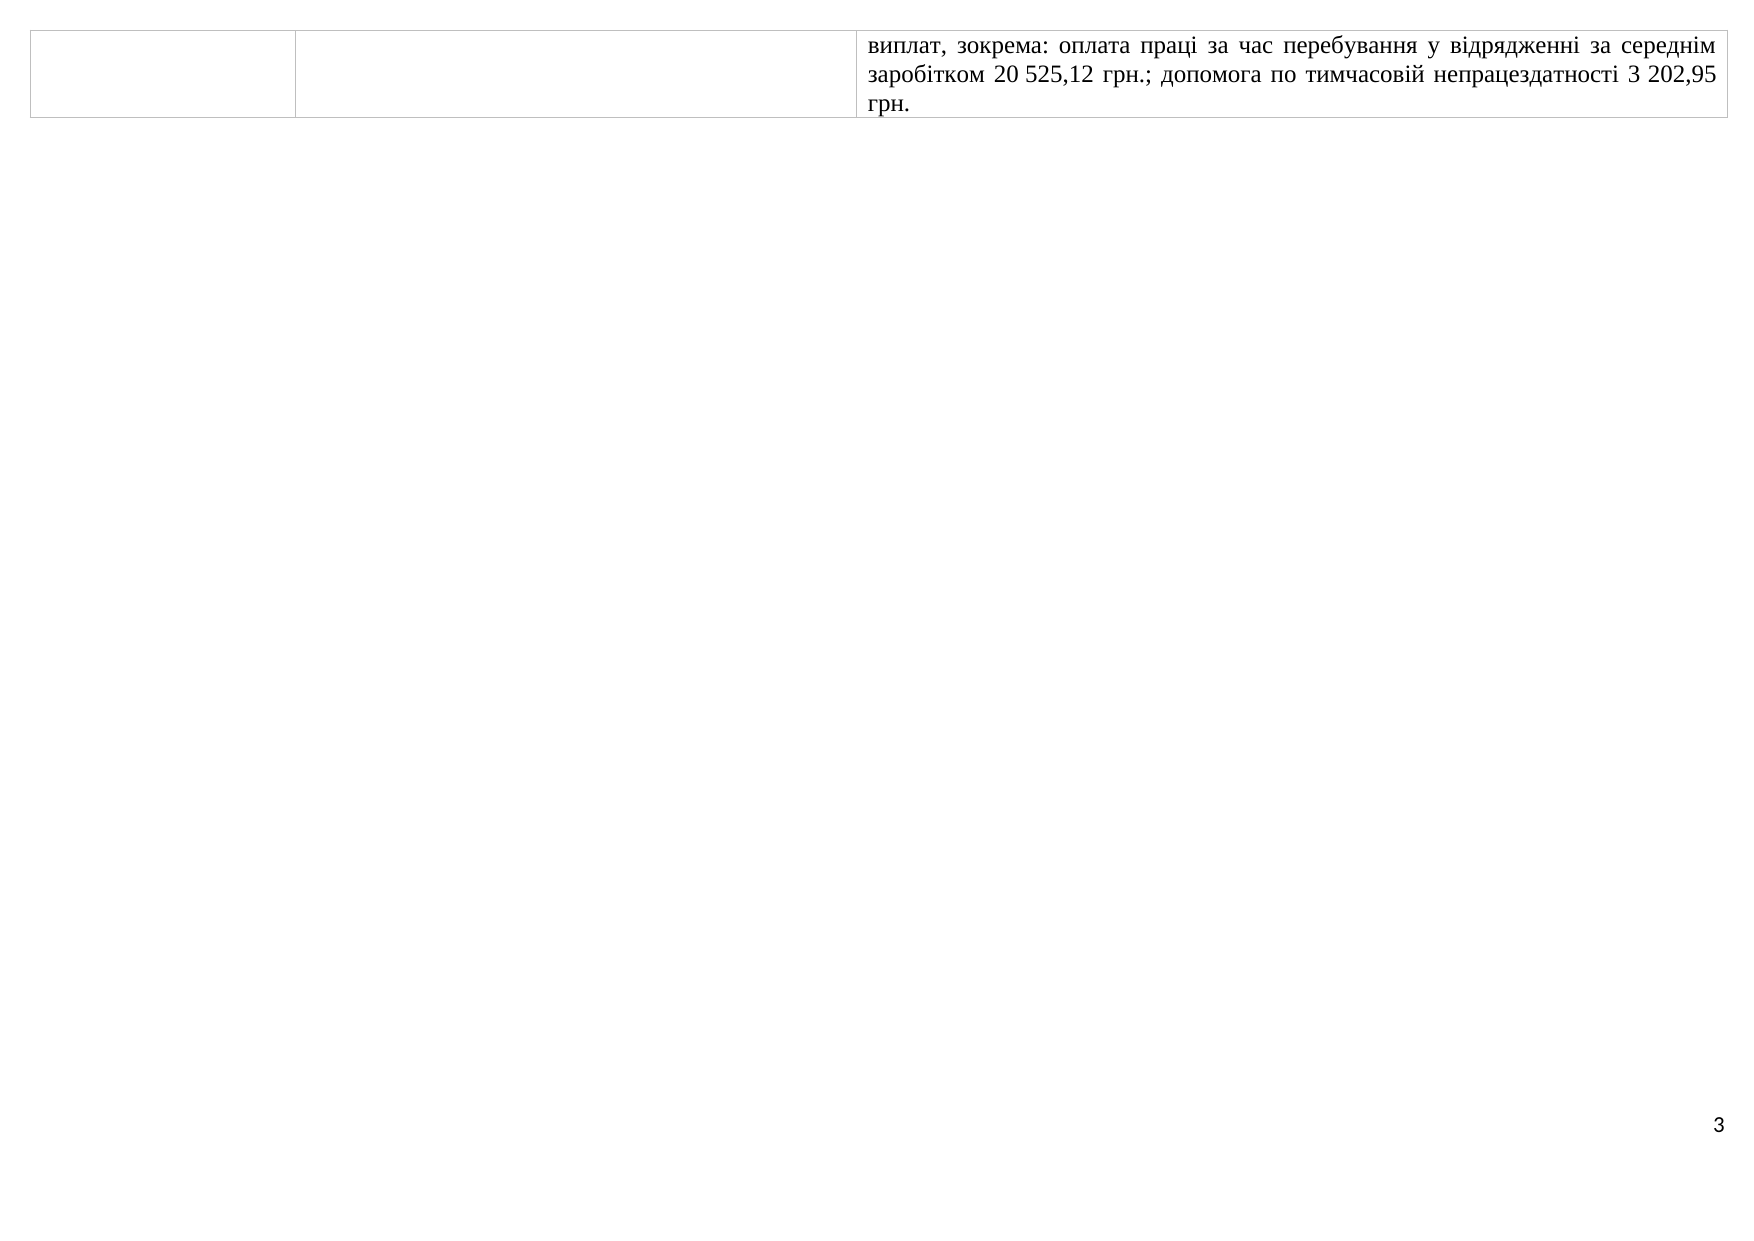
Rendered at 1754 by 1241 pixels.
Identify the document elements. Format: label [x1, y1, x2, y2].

table_cell [857, 31, 1727, 117]
table_cell [31, 31, 295, 117]
table_cell [296, 31, 856, 117]
